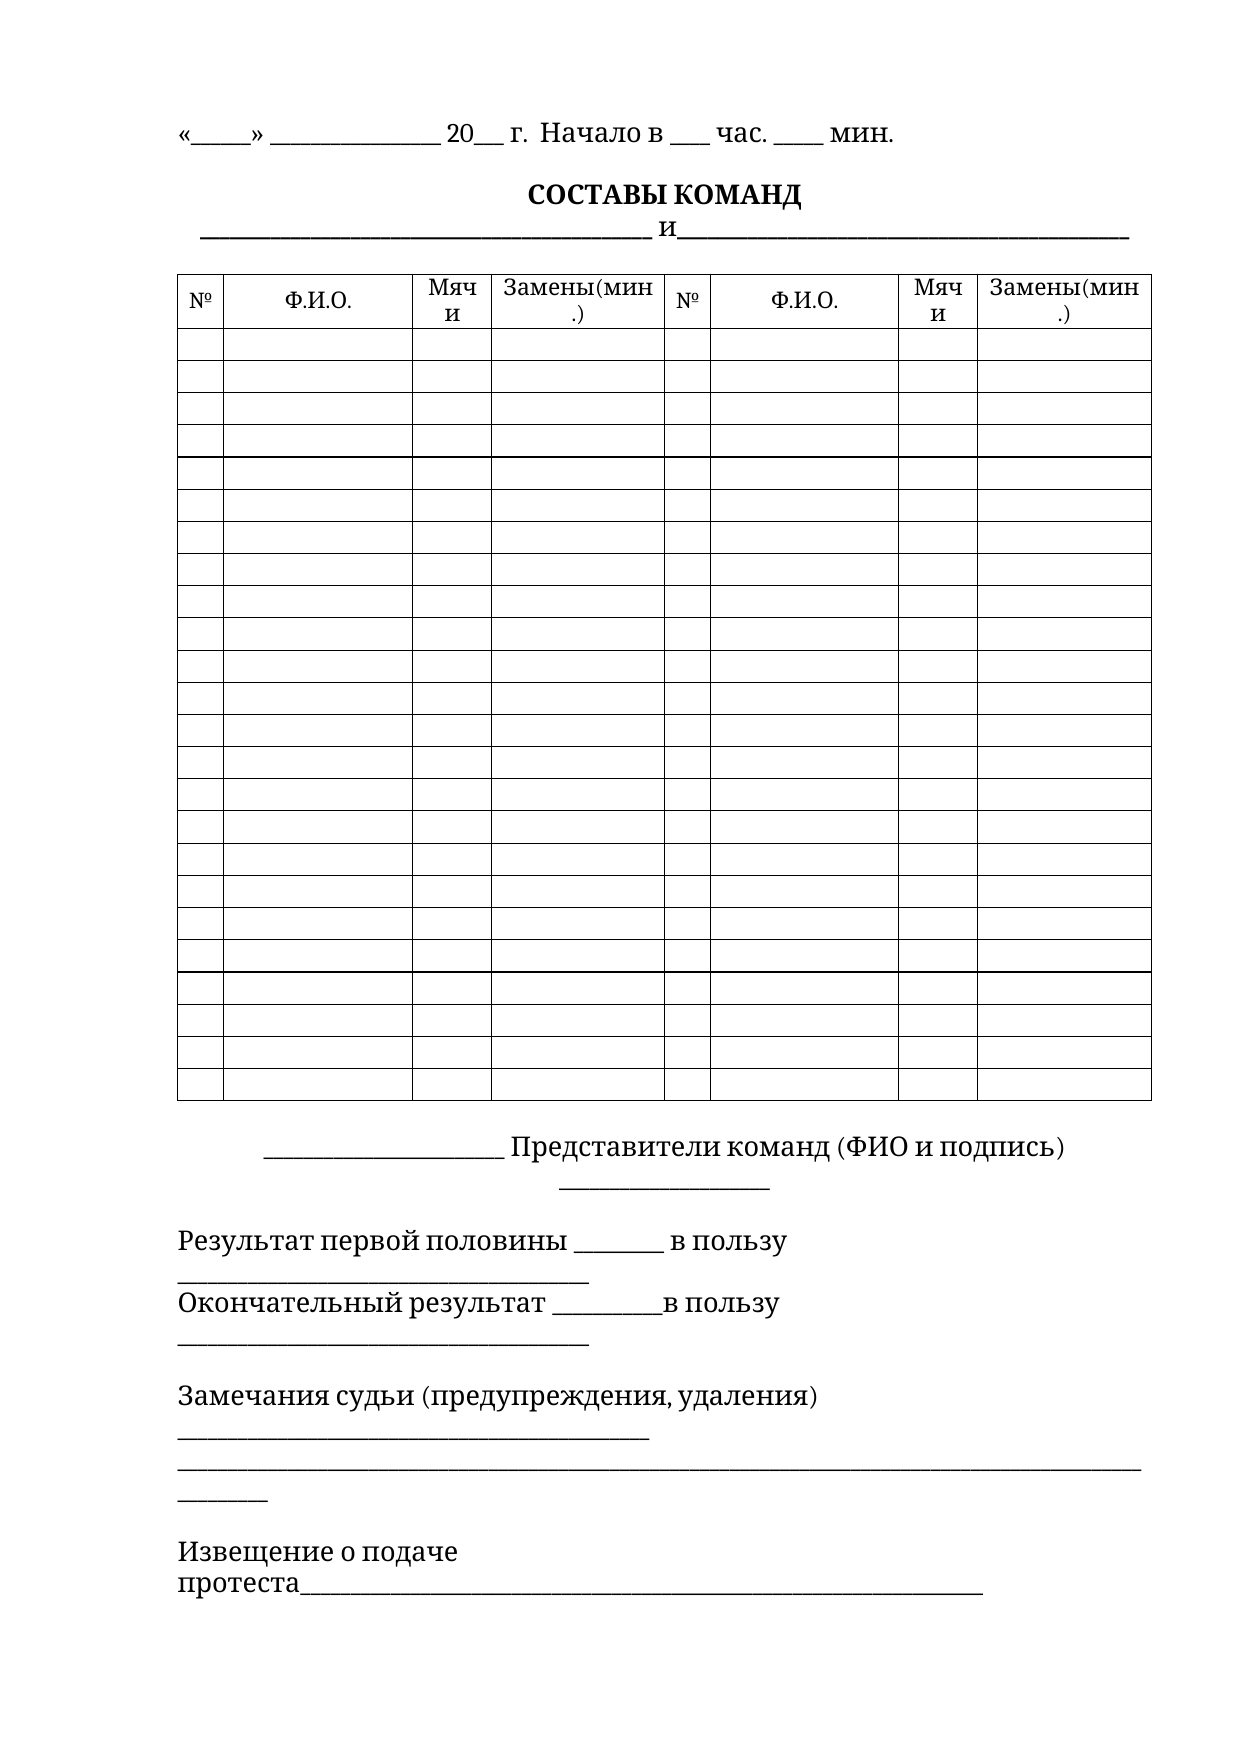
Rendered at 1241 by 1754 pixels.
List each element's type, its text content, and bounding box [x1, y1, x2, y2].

table_cell [492, 973, 664, 1003]
table_header Замены(мин.) [978, 275, 1151, 328]
table_cell [978, 908, 1151, 939]
table_cell [224, 876, 412, 907]
table_cell [492, 490, 664, 521]
table_cell [178, 747, 223, 778]
table_cell [978, 522, 1151, 553]
table_cell [665, 747, 710, 778]
table_header Ф.И.О. [711, 275, 898, 328]
table_cell [978, 715, 1151, 746]
table_cell [178, 393, 223, 424]
table_cell [413, 586, 491, 617]
table_cell [978, 651, 1151, 682]
table_cell [224, 554, 412, 585]
table_cell [899, 940, 977, 971]
table_cell [899, 779, 977, 810]
table_cell [224, 1037, 412, 1068]
table_cell [492, 940, 664, 971]
table_cell [899, 618, 977, 649]
table_cell [899, 361, 977, 392]
table_cell [978, 586, 1151, 617]
table_cell [899, 876, 977, 907]
table_cell [492, 618, 664, 649]
table_cell [665, 973, 710, 1003]
table_cell [665, 779, 710, 810]
table_cell [665, 522, 710, 553]
table_cell [413, 554, 491, 585]
table_cell [178, 908, 223, 939]
table_cell [413, 618, 491, 649]
table_cell [178, 651, 223, 682]
table_cell [224, 1069, 412, 1100]
table_cell [492, 1069, 664, 1100]
table_cell [665, 586, 710, 617]
table_cell [224, 747, 412, 778]
table_header Замены(мин.) [492, 275, 664, 328]
table_cell [492, 651, 664, 682]
table_cell [665, 876, 710, 907]
table_cell [899, 908, 977, 939]
table_cell [178, 715, 223, 746]
table_cell [978, 844, 1151, 875]
table_cell [899, 554, 977, 585]
table_cell [711, 1005, 898, 1036]
table_cell [492, 1037, 664, 1068]
table_cell [413, 683, 491, 714]
table_cell [711, 683, 898, 714]
table_cell [978, 811, 1151, 843]
table_cell [178, 490, 223, 521]
table_cell [413, 876, 491, 907]
table_cell [413, 361, 491, 392]
table_cell [665, 425, 710, 456]
table_cell [224, 618, 412, 649]
table_cell [178, 683, 223, 714]
table_cell [224, 522, 412, 553]
table_cell [711, 940, 898, 971]
table_cell [224, 1005, 412, 1036]
table_cell [413, 940, 491, 971]
table_cell [899, 683, 977, 714]
table_cell [899, 811, 977, 843]
table_cell [413, 844, 491, 875]
table_cell [711, 811, 898, 843]
table_cell [492, 811, 664, 843]
table_cell [178, 618, 223, 649]
table_cell [413, 811, 491, 843]
table_cell [899, 715, 977, 746]
text ________________________ Представители команд (ФИО и подпись) _____________________ [177, 1132, 1152, 1194]
text Извещение о подаче протеста____________________________________________________________________ [177, 1537, 1152, 1599]
table_cell [413, 651, 491, 682]
table_cell [665, 811, 710, 843]
table_cell [224, 844, 412, 875]
table_cell [711, 554, 898, 585]
table_cell [711, 522, 898, 553]
text Результат первой половины _________ в пользу _________________________________________ [177, 1226, 1152, 1288]
table_cell [492, 458, 664, 488]
table_cell [665, 908, 710, 939]
table_cell [899, 586, 977, 617]
table_cell [665, 618, 710, 649]
table_header Мячи [413, 275, 491, 328]
table_cell [899, 973, 977, 1003]
table_cell [978, 973, 1151, 1003]
table_cell [224, 329, 412, 360]
table_cell [665, 490, 710, 521]
text Замечания судьи (предупреждения, удаления) _______________________________________________ [177, 1381, 1152, 1444]
text _____________________________________________ и_____________________________________________ [177, 212, 1152, 243]
table_cell [711, 876, 898, 907]
table_cell [413, 458, 491, 488]
table_cell [492, 425, 664, 456]
table_cell [178, 425, 223, 456]
table_cell [665, 1005, 710, 1036]
table_cell [711, 618, 898, 649]
table_cell [413, 1005, 491, 1036]
table_cell [224, 425, 412, 456]
table_cell [899, 1069, 977, 1100]
table_cell [413, 1037, 491, 1068]
table_cell [413, 779, 491, 810]
table_cell [413, 425, 491, 456]
table_cell [978, 1005, 1151, 1036]
table_cell [978, 747, 1151, 778]
table_cell [665, 458, 710, 488]
table_cell [711, 586, 898, 617]
table_cell [178, 844, 223, 875]
table_cell [224, 458, 412, 488]
table_cell [492, 844, 664, 875]
table_cell [978, 393, 1151, 424]
table_cell [492, 1005, 664, 1036]
table_cell [178, 554, 223, 585]
table_cell [178, 940, 223, 971]
table_cell [899, 651, 977, 682]
table_cell [711, 329, 898, 360]
table_cell [711, 747, 898, 778]
table_cell [711, 908, 898, 939]
table_cell [492, 779, 664, 810]
table_cell [665, 554, 710, 585]
table_cell [899, 747, 977, 778]
table_cell [665, 1037, 710, 1068]
table_cell [178, 876, 223, 907]
table_cell [413, 747, 491, 778]
table_cell [413, 329, 491, 360]
table_cell [711, 779, 898, 810]
table_cell [665, 393, 710, 424]
table_header № [665, 275, 710, 328]
table_cell [224, 811, 412, 843]
table_cell [978, 554, 1151, 585]
table_cell [492, 586, 664, 617]
table_cell [978, 361, 1151, 392]
table_cell [492, 393, 664, 424]
table_cell [413, 522, 491, 553]
table_cell [224, 651, 412, 682]
table_cell [492, 876, 664, 907]
table_cell [224, 779, 412, 810]
table_cell [899, 393, 977, 424]
table_cell [711, 393, 898, 424]
table_cell [224, 973, 412, 1003]
table_cell [665, 651, 710, 682]
table_cell [978, 1069, 1151, 1100]
table_cell [178, 1005, 223, 1036]
text Окончательный результат ___________в пользу _________________________________________ [177, 1288, 1152, 1350]
table_cell [492, 329, 664, 360]
table_cell [224, 361, 412, 392]
table_cell [413, 908, 491, 939]
table_cell [492, 361, 664, 392]
table_cell [899, 1005, 977, 1036]
table_header Ф.И.О. [224, 275, 412, 328]
table_cell [224, 715, 412, 746]
table_cell [224, 586, 412, 617]
table_cell [413, 1069, 491, 1100]
table_cell [978, 458, 1151, 488]
table_cell [665, 329, 710, 360]
table_cell [665, 940, 710, 971]
table_cell [413, 490, 491, 521]
table_header № [178, 275, 223, 328]
table_cell [178, 779, 223, 810]
table_cell [492, 683, 664, 714]
table_cell [224, 940, 412, 971]
table_cell [178, 458, 223, 488]
table_cell [178, 586, 223, 617]
table_cell [224, 490, 412, 521]
table_cell [178, 522, 223, 553]
table_cell [224, 908, 412, 939]
table_cell [711, 715, 898, 746]
table_cell [413, 393, 491, 424]
table_cell [224, 683, 412, 714]
table_cell [899, 844, 977, 875]
table_cell [711, 844, 898, 875]
table_cell [711, 425, 898, 456]
table_cell [665, 715, 710, 746]
table_cell [899, 329, 977, 360]
table_cell [178, 1069, 223, 1100]
table_cell [413, 973, 491, 1003]
table_cell [413, 715, 491, 746]
text _________________________________________________________________________________________________________ [177, 1444, 1152, 1506]
table_cell [978, 876, 1151, 907]
table_cell [978, 329, 1151, 360]
table_cell [492, 554, 664, 585]
table_cell [665, 361, 710, 392]
text СОСТАВЫ КОМАНД [177, 180, 1152, 212]
table_cell [978, 683, 1151, 714]
table_cell [899, 490, 977, 521]
table_cell [711, 458, 898, 488]
table_cell [665, 683, 710, 714]
table_header Мячи [899, 275, 977, 328]
table_cell [711, 361, 898, 392]
table_cell [492, 522, 664, 553]
table_cell [899, 425, 977, 456]
text «______» _________________ 20___ г. Начало в ____ час. _____ мин. [177, 118, 1152, 149]
table_cell [178, 973, 223, 1003]
table_cell [978, 779, 1151, 810]
table_cell [978, 618, 1151, 649]
table_cell [711, 490, 898, 521]
table_cell [224, 393, 412, 424]
table_cell [978, 940, 1151, 971]
table_cell [978, 425, 1151, 456]
table_cell [899, 1037, 977, 1068]
table_cell [978, 1037, 1151, 1068]
table_cell [492, 715, 664, 746]
table_cell [711, 1069, 898, 1100]
table_cell [178, 1037, 223, 1068]
table_cell [978, 490, 1151, 521]
table_cell [178, 361, 223, 392]
table_cell [178, 329, 223, 360]
table_cell [665, 844, 710, 875]
table_cell [178, 811, 223, 843]
table_cell [899, 458, 977, 488]
table_cell [492, 747, 664, 778]
table_cell [899, 522, 977, 553]
table_cell [665, 1069, 710, 1100]
table_cell [492, 908, 664, 939]
table_cell [711, 1037, 898, 1068]
table_cell [711, 651, 898, 682]
table_cell [711, 973, 898, 1003]
